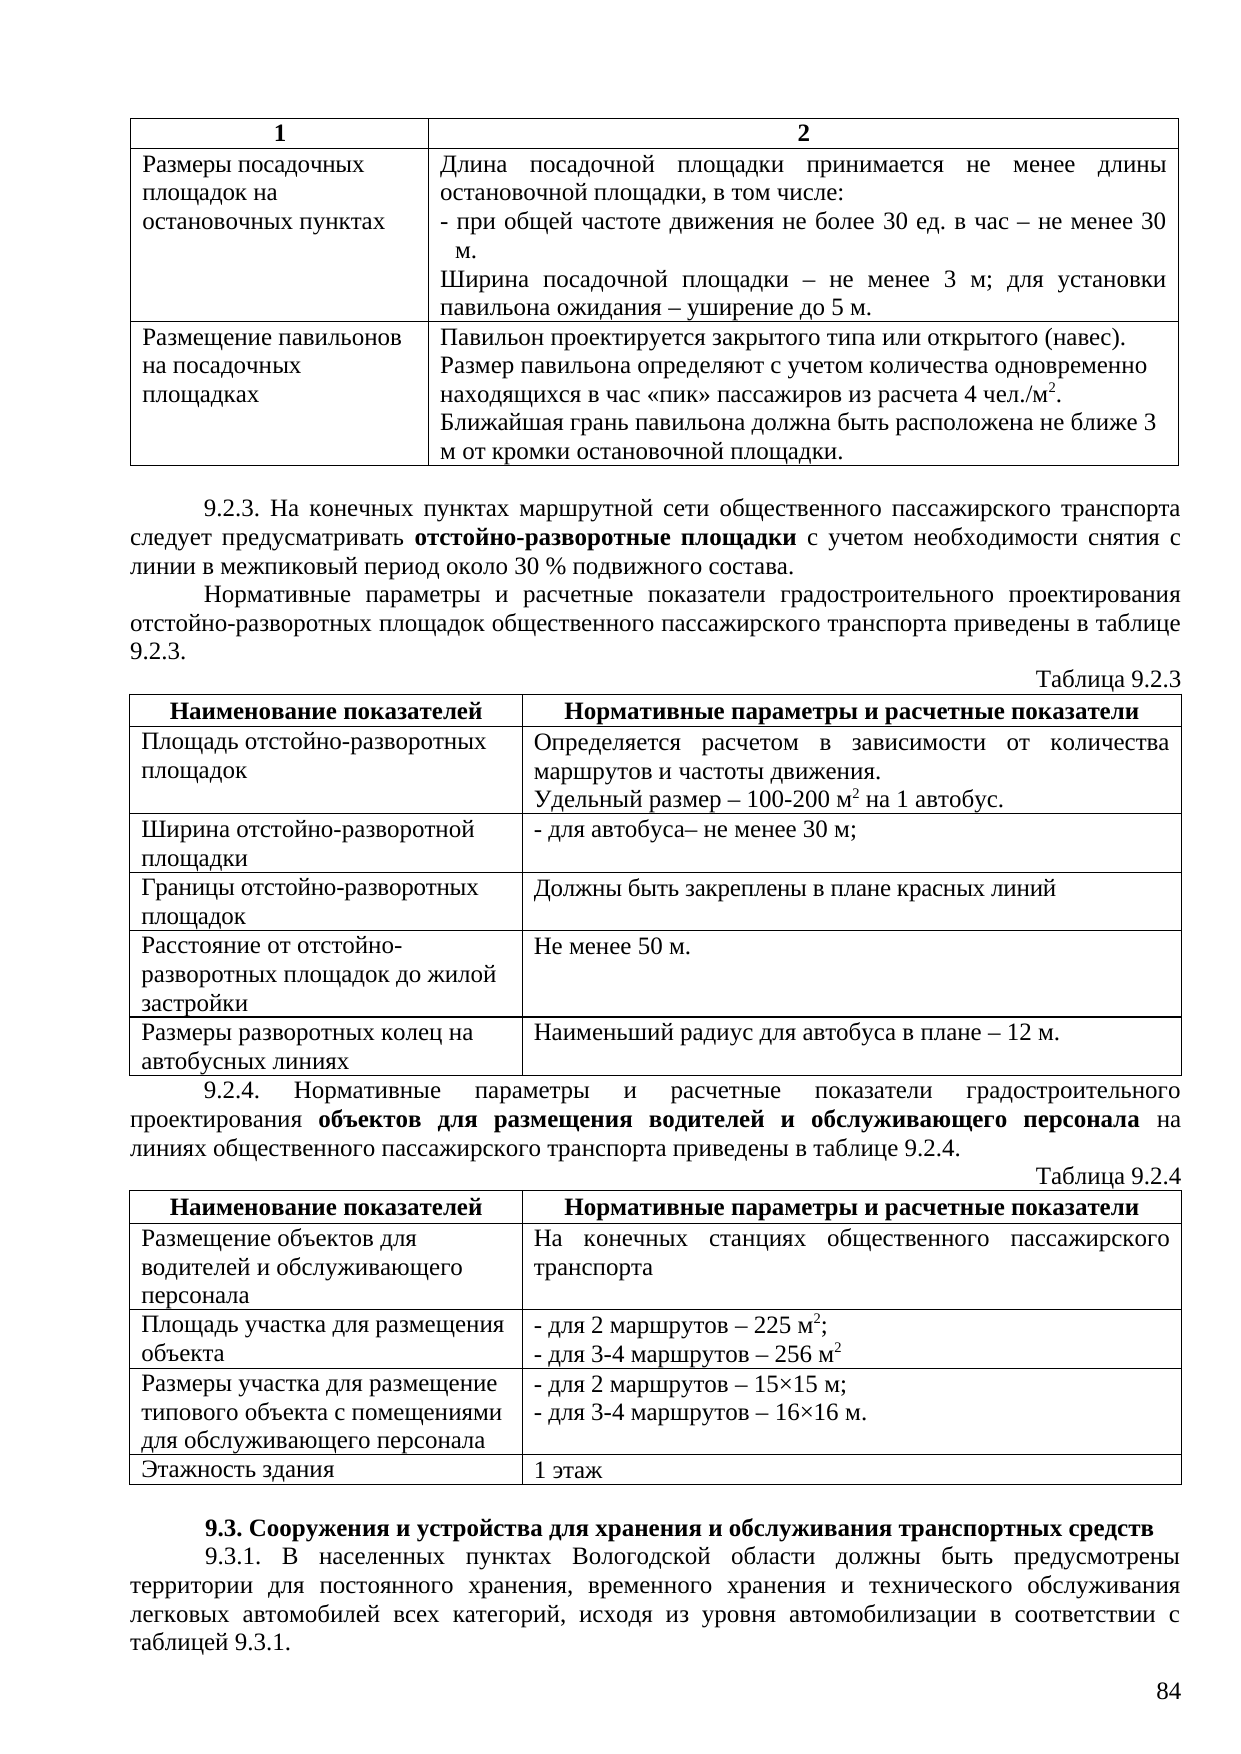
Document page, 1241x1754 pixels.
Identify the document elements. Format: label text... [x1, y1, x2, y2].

text 9.3.1. В населенных пунктах Вологодской области должны быть предусмотрены территории для постоянного хранения, временного хранения и технического обслуживания легковых автомобилей всех категорий, исходя из уровня автомобилизации в соответствии с таблицей 9.3.1. [130, 1542, 1181, 1656]
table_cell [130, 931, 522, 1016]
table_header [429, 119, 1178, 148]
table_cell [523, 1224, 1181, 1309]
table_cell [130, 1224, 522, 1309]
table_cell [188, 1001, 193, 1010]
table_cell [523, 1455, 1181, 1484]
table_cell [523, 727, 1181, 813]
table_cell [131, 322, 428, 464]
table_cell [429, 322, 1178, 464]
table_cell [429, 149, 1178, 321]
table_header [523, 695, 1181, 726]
text 9.2.3. На конечных пунктах маршрутной сети общественного пассажирского транспорта следует предусматривать отстойно-разворотные площадки с учетом необходимости снятия с линии в межпиковый период около 30 % подвижного состава. [130, 494, 1181, 579]
text 9.3. Сооружения и устройства для хранения и обслуживания транспортных средств [130, 1513, 1181, 1542]
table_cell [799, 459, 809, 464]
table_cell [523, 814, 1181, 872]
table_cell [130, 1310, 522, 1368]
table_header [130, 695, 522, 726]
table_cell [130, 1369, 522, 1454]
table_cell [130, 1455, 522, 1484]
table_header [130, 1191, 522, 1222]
text Таблица 9.2.4 [130, 1162, 1181, 1190]
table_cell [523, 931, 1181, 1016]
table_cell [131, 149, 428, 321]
text 9.2.4. Нормативные параметры и расчетные показатели градостроительного проектирования объектов для размещения водителей и обслуживающего персонала на линиях общественного пассажирского транспорта приведены в таблице 9.2.4. [130, 1076, 1181, 1162]
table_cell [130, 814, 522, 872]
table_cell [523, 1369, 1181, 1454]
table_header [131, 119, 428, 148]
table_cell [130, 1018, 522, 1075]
text Таблица 9.2.3 [130, 665, 1181, 693]
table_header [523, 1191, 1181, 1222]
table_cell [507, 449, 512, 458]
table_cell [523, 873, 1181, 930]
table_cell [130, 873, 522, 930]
text Нормативные параметры и расчетные показатели градостроительного проектирования отстойно-разворотных площадок общественного пассажирского транспорта приведены в таблице 9.2.3. [130, 579, 1181, 665]
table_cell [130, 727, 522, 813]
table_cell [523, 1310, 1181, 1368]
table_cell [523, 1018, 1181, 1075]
